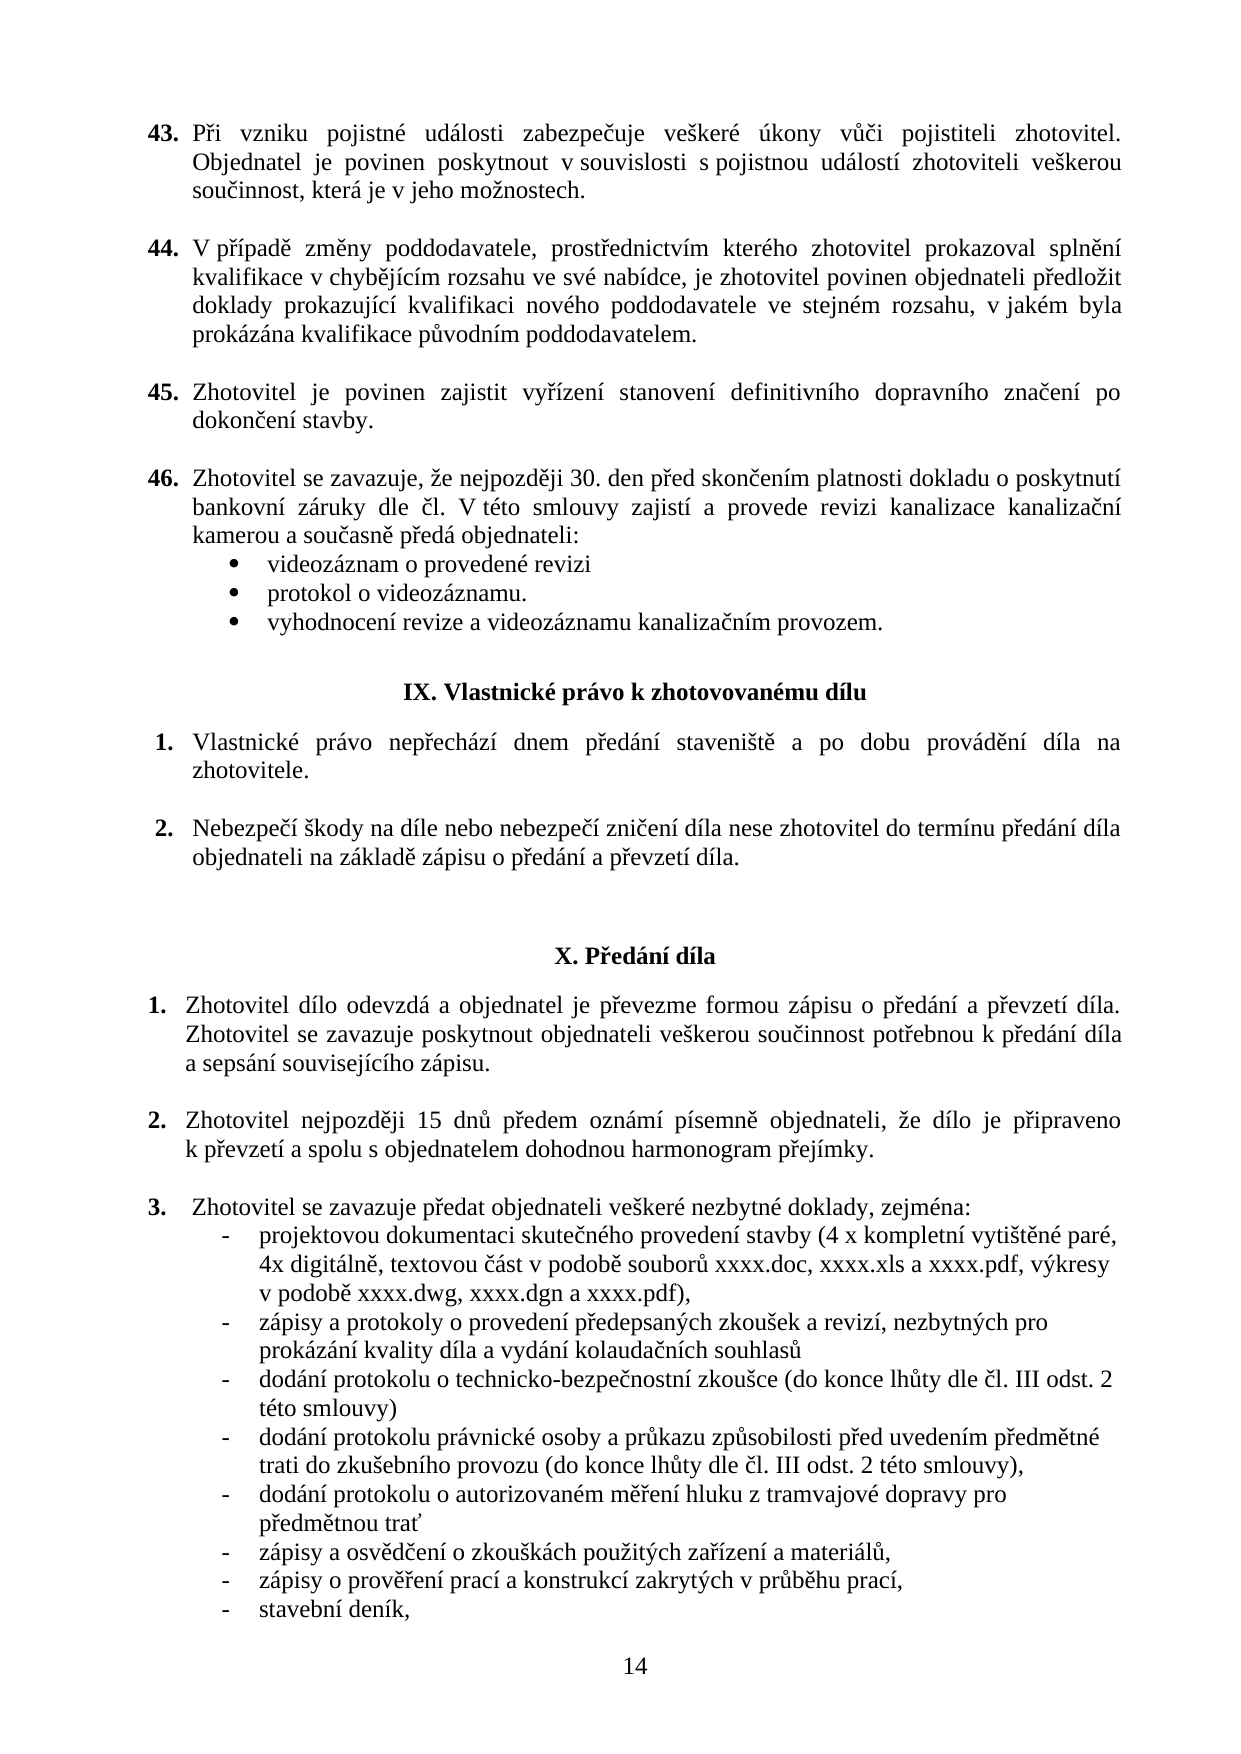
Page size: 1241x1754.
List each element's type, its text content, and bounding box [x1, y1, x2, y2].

list stavební deník, [221, 1594, 1122, 1623]
list projektovou dokumentaci skutečného provedení stavby (4 x kompletní vytištěné paré, 4x digitálně, textovou část v podobě souborů xxxx.doc, xxxx.xls a xxxx.pdf, výkresy v podobě xxxx.dwg, xxxx.dgn a xxxx.pdf), [221, 1221, 1122, 1307]
list Zhotovitel se zavazuje předat objednateli veškeré nezbytné doklady, zejména: [148, 1192, 1122, 1221]
list Zhotovitel se zavazuje, že nejpozději 30. den před skončením platnosti dokladu o poskytnutí bankovní záruky dle čl. V této smlouvy zajistí a provede revizi kanalizace kanalizační kamerou a současně předá objednateli: [148, 463, 1122, 549]
list zápisy a protokoly o provedení předepsaných zkoušek a revizí, nezbytných pro prokázání kvality díla a vydání kolaudačních souhlasů [221, 1307, 1122, 1364]
list videozáznam o provedené revizi [229, 549, 1122, 578]
list protokol o videozáznamu. [229, 578, 1122, 607]
list Zhotovitel je povinen zajistit vyřízení stanovení definitivního dopravního značení po dokončení stavby. [148, 377, 1122, 434]
subtitle Vlastnické právo k zhotovovanému dílu [148, 677, 1122, 706]
list dodání protokolu o autorizovaném měření hluku z tramvajové dopravy pro předmětnou trať [221, 1479, 1122, 1537]
list dodání protokolu právnické osoby a průkazu způsobilosti před uvedením předmětné trati do zkušebního provozu (do konce lhůty dle čl. III odst. 2 této smlouvy), [221, 1422, 1122, 1479]
subtitle Předání díla [148, 941, 1122, 970]
list dodání protokolu o technicko-bezpečnostní zkoušce (do konce lhůty dle čl. III odst. 2 této smlouvy) [221, 1364, 1122, 1422]
list Zhotovitel dílo odevzdá a objednatel je převezme formou zápisu o předání a převzetí díla. Zhotovitel se zavazuje poskytnout objednateli veškerou součinnost potřebnou k předání díla a sepsání souvisejícího zápisu. [148, 991, 1122, 1077]
list Nebezpečí škody na díle nebo nebezpečí zničení díla nese zhotovitel do termínu předání díla objednateli na základě zápisu o předání a převzetí díla. [154, 813, 1122, 871]
list Vlastnické právo nepřechází dnem předání staveniště a po dobu provádění díla na zhotovitele. [154, 727, 1122, 784]
list Zhotovitel nejpozději 15 dnů předem oznámí písemně objednateli, že dílo je připraveno k převzetí a spolu s objednatelem dohodnou harmonogram přejímky. [148, 1106, 1122, 1163]
list V případě změny poddodavatele, prostřednictvím kterého zhotovitel prokazoval splnění kvalifikace v chybějícím rozsahu ve své nabídce, je zhotovitel povinen objednateli předložit doklady prokazující kvalifikaci nového poddodavatele ve stejném rozsahu, v jakém byla prokázána kvalifikace původním poddodavatelem. [148, 233, 1122, 348]
list Při vzniku pojistné události zabezpečuje veškeré úkony vůči pojistiteli zhotovitel. Objednatel je povinen poskytnout v souvislosti s pojistnou událostí zhotoviteli veškerou součinnost, která je v jeho možnostech. [148, 118, 1122, 204]
list vyhodnocení revize a videozáznamu kanalizačním provozem. [229, 607, 1122, 636]
list zápisy o prověření prací a konstrukcí zakrytých v průběhu prací, [221, 1566, 1122, 1594]
list zápisy a osvědčení o zkouškách použitých zařízení a materiálů, [221, 1537, 1122, 1566]
